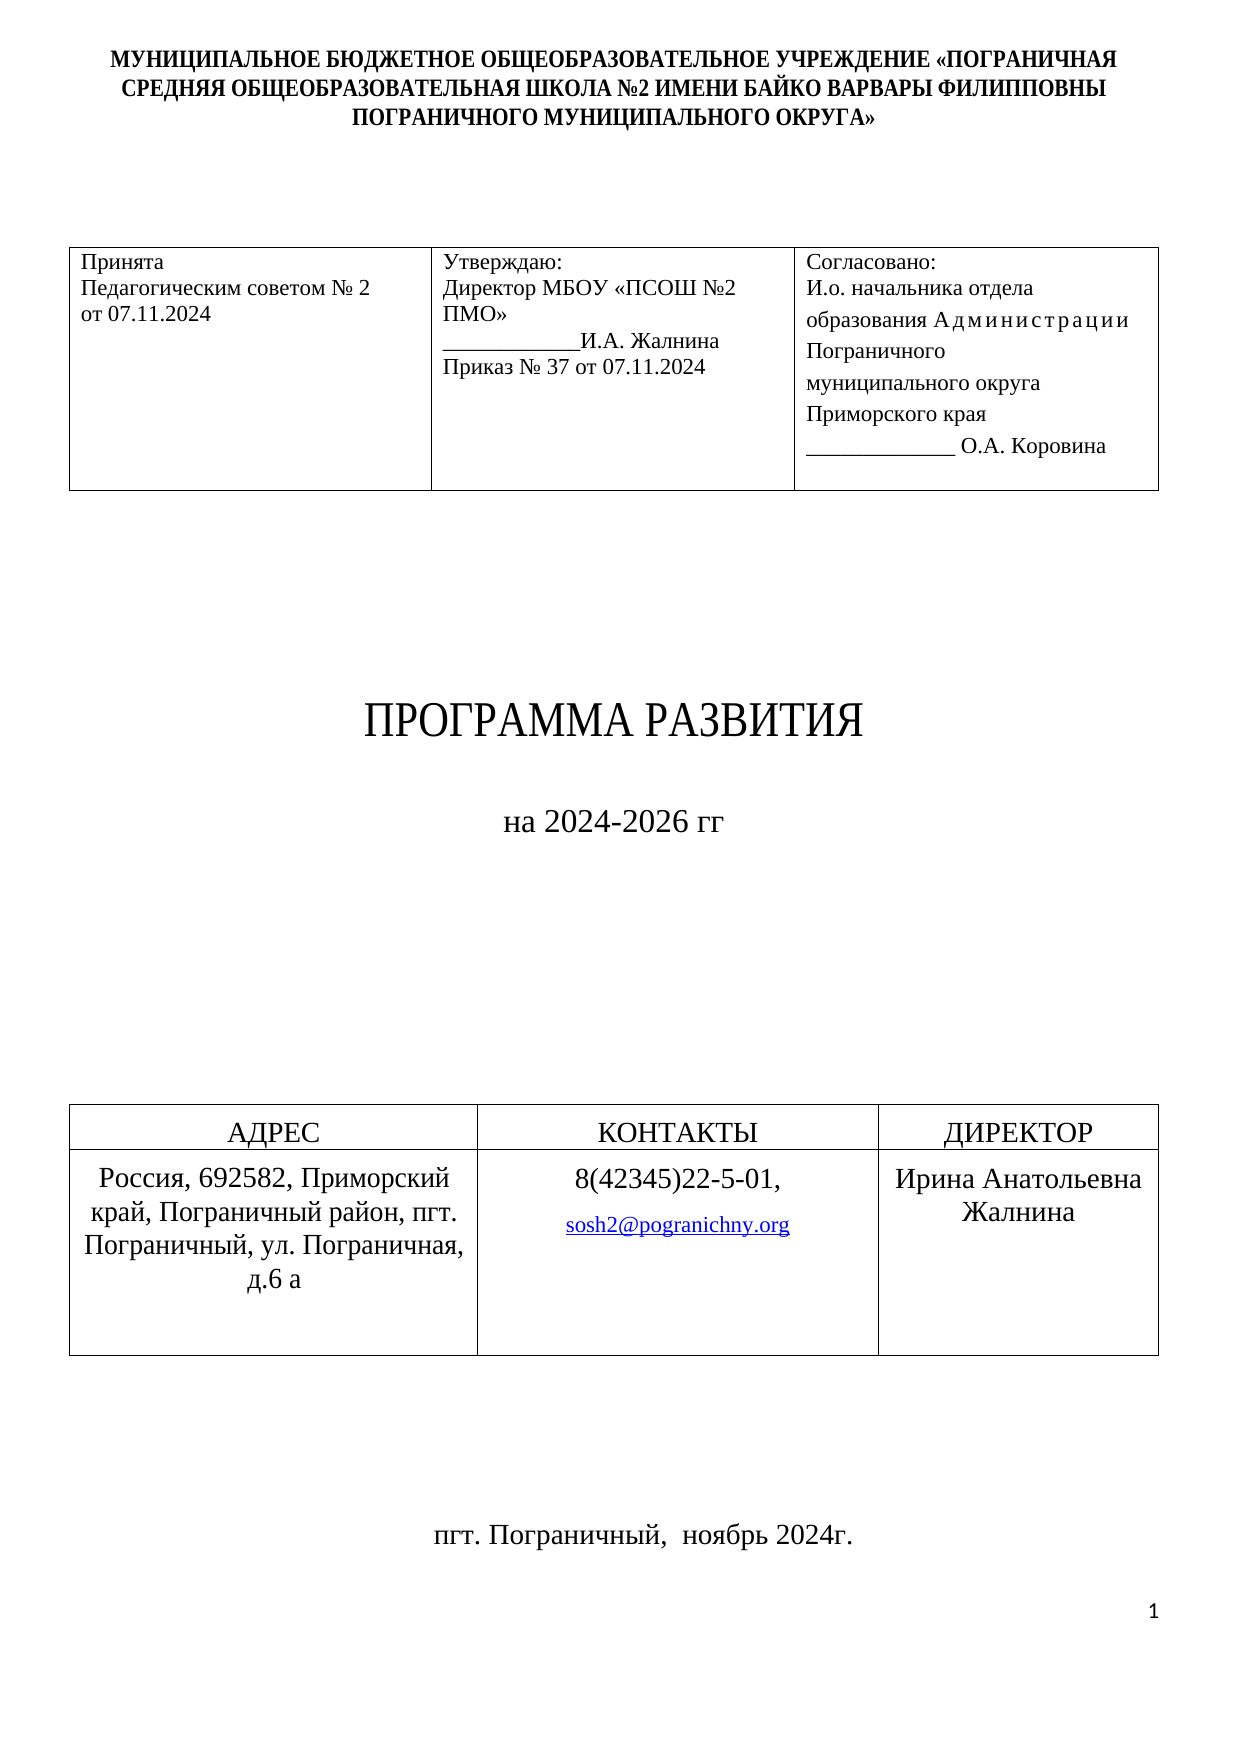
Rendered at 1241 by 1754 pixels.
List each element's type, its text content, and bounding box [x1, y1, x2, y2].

table_header Утверждаю: Директор МБОУ «ПСОШ №2 ПМО» ____________И.А. Жалнина Приказ № 37 от 07.11.2024 [432, 248, 794, 490]
table_cell Россия, 692582, Приморский край, Пограничный район, пгт. Пограничный, ул. Пограничная, д.6 а [70, 1150, 477, 1355]
table_cell Ирина Анатольевна Жалнина [879, 1150, 1158, 1355]
table_header АДРЕС [70, 1105, 477, 1149]
text пгт. Пограничный, ноябрь 2024г. [69, 1517, 1159, 1550]
table_header ДИРЕКТОР [879, 1105, 1158, 1149]
text ПРОГРАММА РАЗВИТИЯ [69, 689, 1159, 747]
table_cell 8(42345)22-5-01, sosh2@pogranichny.org [478, 1150, 878, 1355]
text на 2024-2026 гг [69, 801, 1159, 839]
text МУНИЦИПАЛЬНОЕ БЮДЖЕТНОЕ ОБЩЕОБРАЗОВАТЕЛЬНОЕ УЧРЕЖДЕНИЕ «ПОГРАНИЧНАЯ СРЕДНЯЯ ОБЩЕОБРАЗОВАТЕЛЬНАЯ ШКОЛА №2 ИМЕНИ БАЙКО ВАРВАРЫ ФИЛИППОВНЫ ПОГРАНИЧНОГО МУНИЦИПАЛЬНОГО ОКРУГА» [69, 44, 1159, 131]
table_header Согласовано: И.о. начальника отдела образования Администрации Пограничного муниципального округа Приморского края _____________ О.А. Коровина [795, 248, 1158, 490]
table_header Принята Педагогическим советом № 2 от 07.11.2024 [70, 248, 431, 490]
table_header КОНТАКТЫ [478, 1105, 878, 1149]
